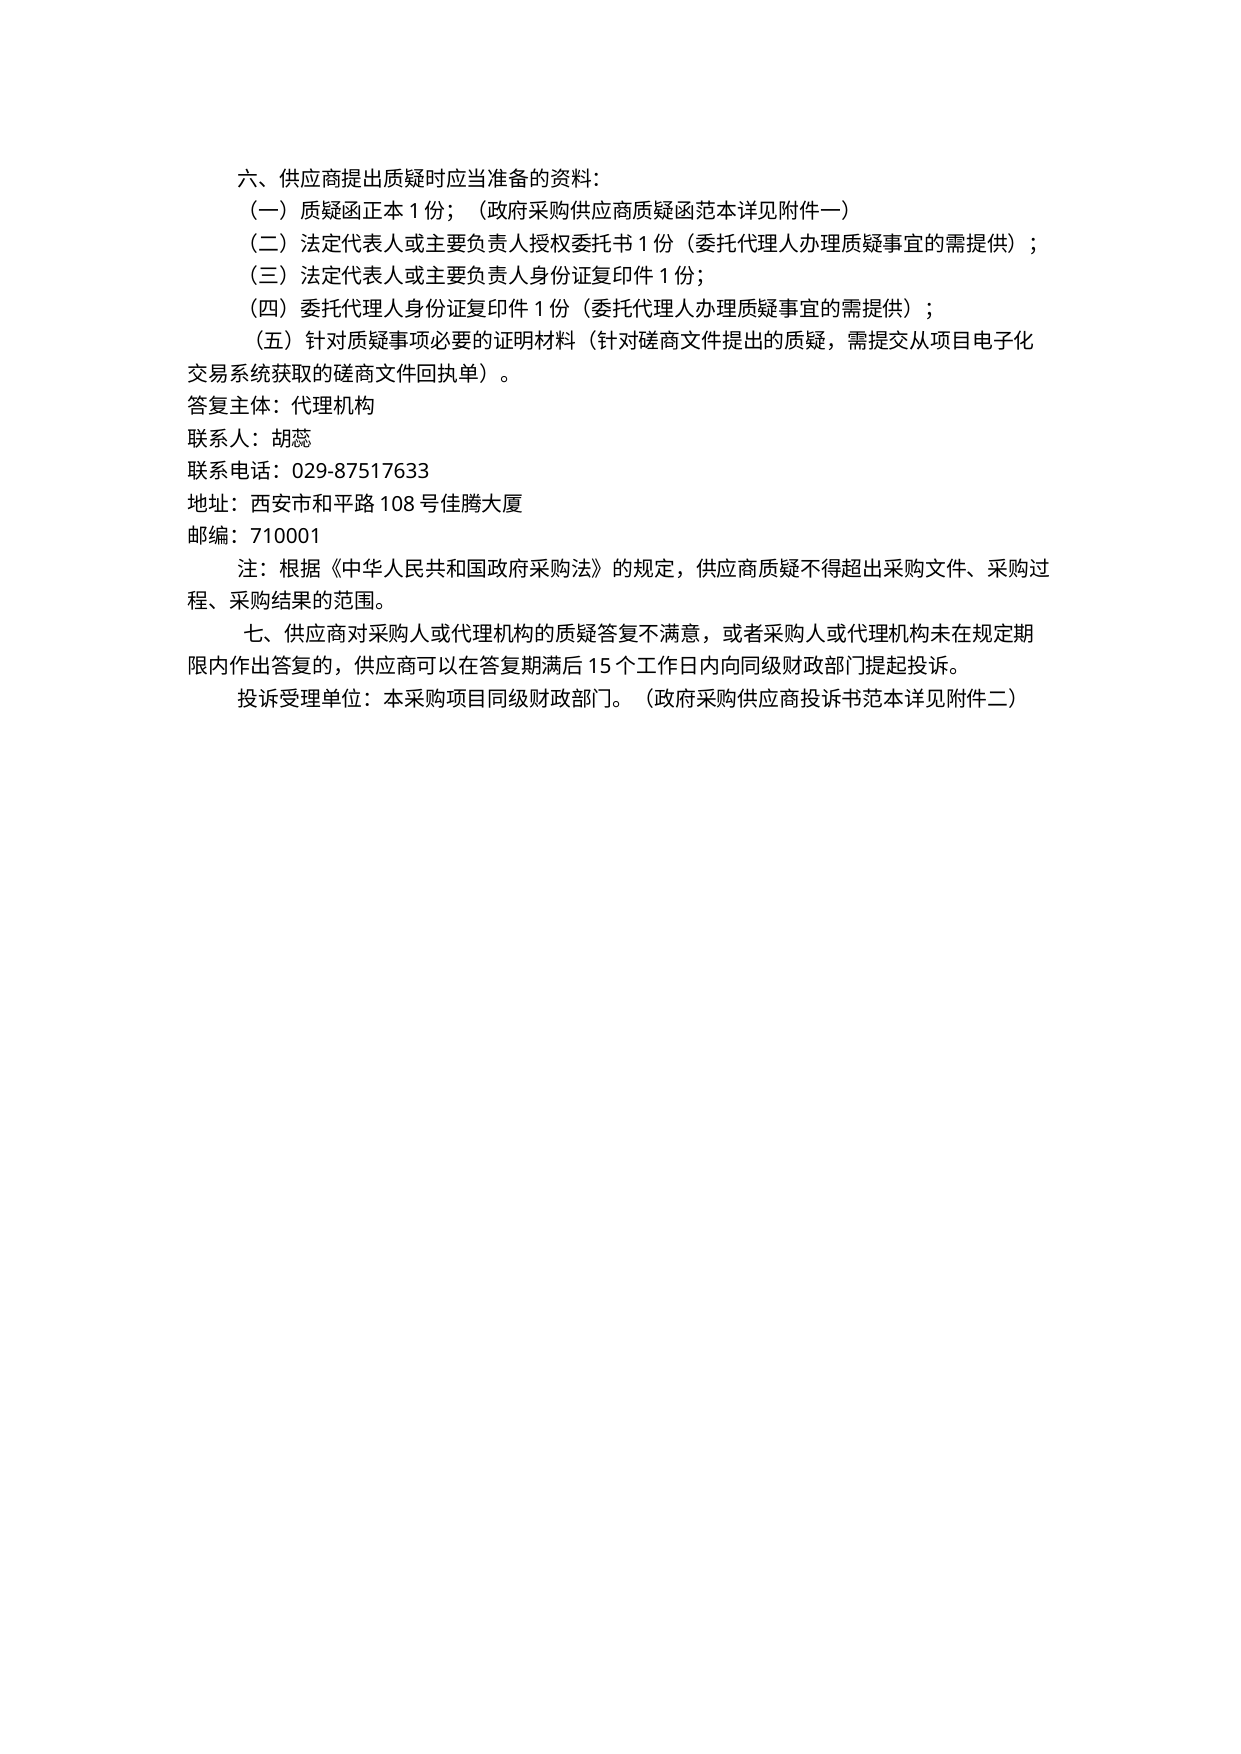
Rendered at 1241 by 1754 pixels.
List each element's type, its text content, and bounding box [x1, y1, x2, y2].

text （三）法定代表人或主要负责人身份证复印件1份； [187, 259, 1053, 292]
text 邮编：710001 [187, 519, 1053, 552]
text 地址：西安市和平路108号佳腾大厦 [187, 487, 1053, 519]
text （一）质疑函正本1份；（政府采购供应商质疑函范本详见附件一） [187, 194, 1053, 227]
text 联系电话：029-87517633 [187, 454, 1053, 487]
text 注：根据《中华人民共和国政府采购法》的规定，供应商质疑不得超出采购文件、采购过程、采购结果的范围。 [187, 552, 1053, 617]
text 投诉受理单位：本采购项目同级财政部门。（政府采购供应商投诉书范本详见附件二） [187, 682, 1053, 714]
text 七、供应商对采购人或代理机构的质疑答复不满意，或者采购人或代理机构未在规定期限内作出答复的，供应商可以在答复期满后15个工作日内向同级财政部门提起投诉。 [187, 617, 1053, 682]
text （二）法定代表人或主要负责人授权委托书1份（委托代理人办理质疑事宜的需提供）； [187, 227, 1053, 259]
text 答复主体：代理机构 [187, 389, 1053, 422]
text 联系人：胡蕊 [187, 422, 1053, 454]
text （五）针对质疑事项必要的证明材料（针对磋商文件提出的质疑，需提交从项目电子化交易系统获取的磋商文件回执单）。 [187, 324, 1053, 389]
text 六、供应商提出质疑时应当准备的资料： [187, 162, 1053, 194]
text （四）委托代理人身份证复印件1份（委托代理人办理质疑事宜的需提供）； [187, 292, 1053, 324]
